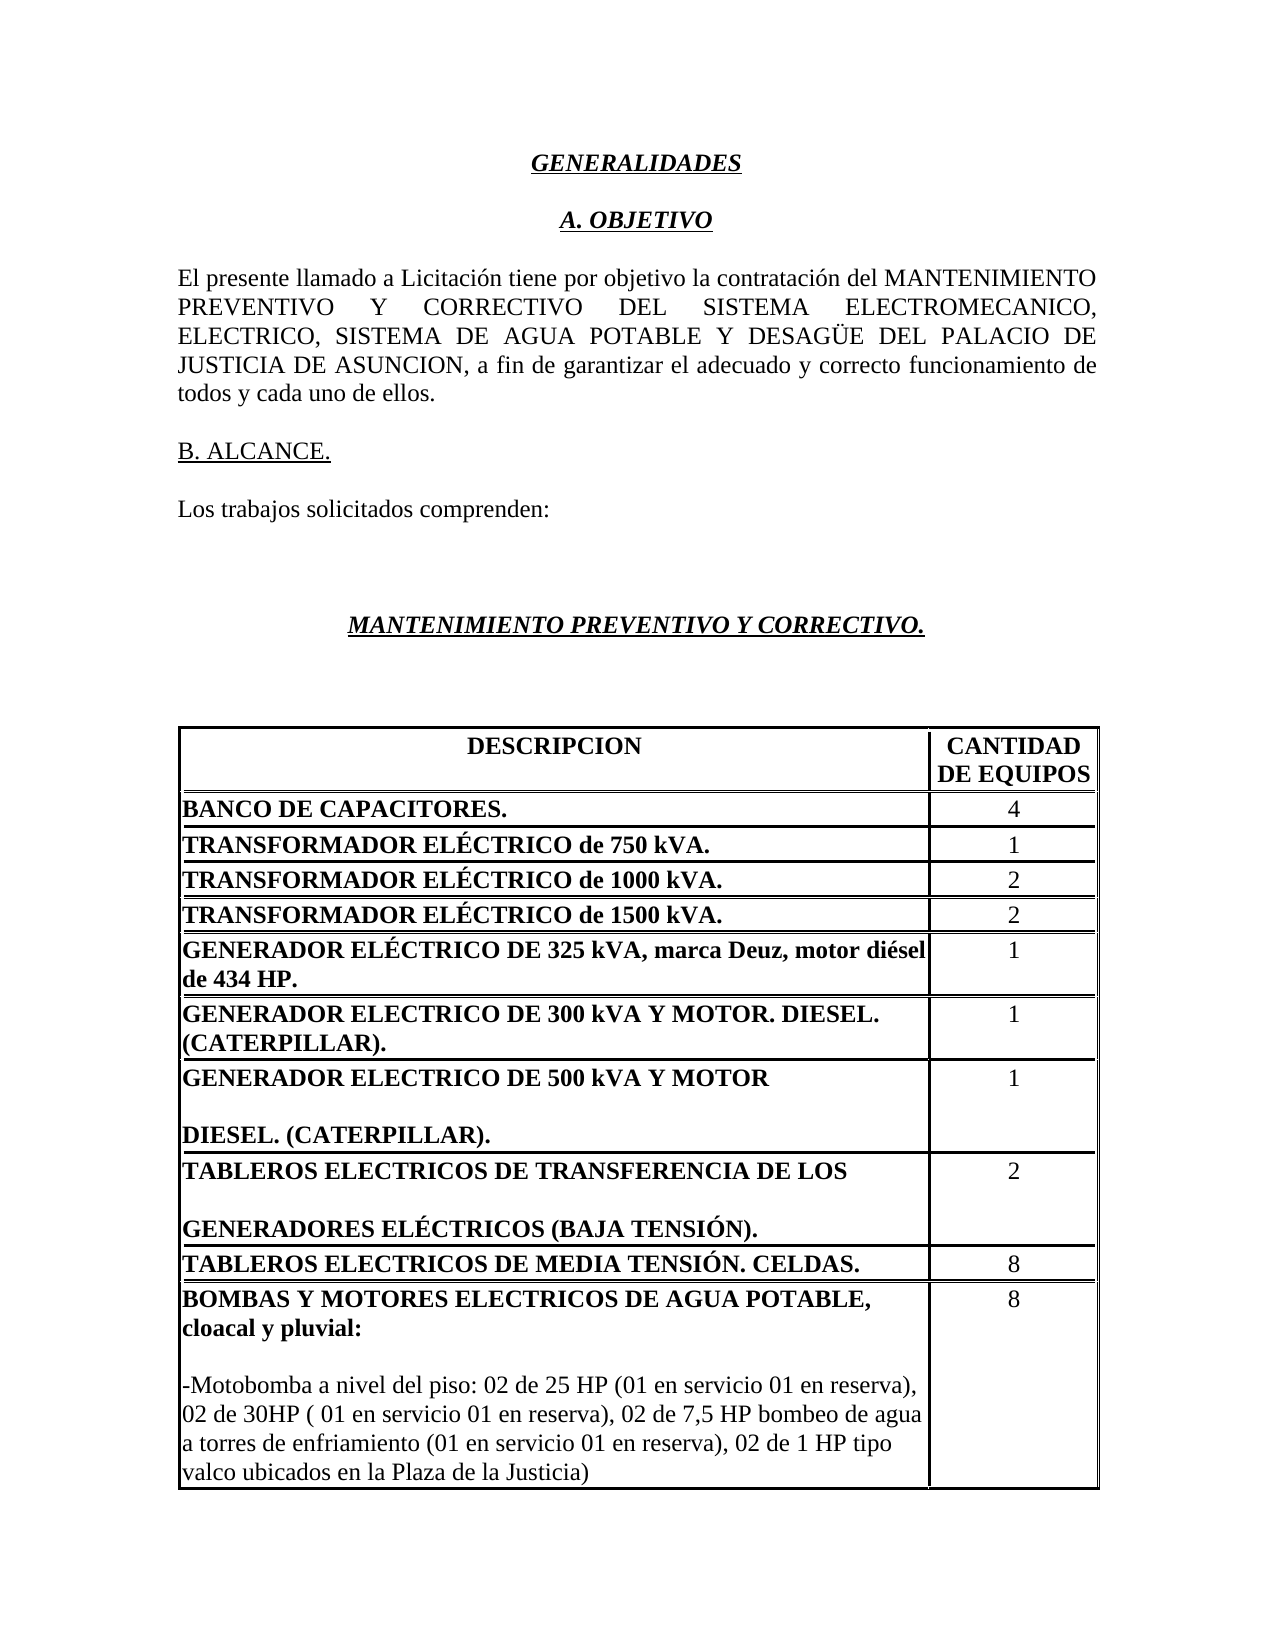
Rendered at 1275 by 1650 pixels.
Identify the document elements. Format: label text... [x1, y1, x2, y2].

table_cell GENERADOR ELECTRICO DE 300 kVA Y MOTOR. DIESEL. (CATERPILLAR). [181, 994, 928, 1058]
table_cell BANCO DE CAPACITORES. [180, 790, 929, 825]
table_cell 1 [931, 930, 1097, 994]
table_cell 8 [931, 1244, 1097, 1279]
table_cell 2 [931, 895, 1097, 930]
table_cell TABLEROS ELECTRICOS DE MEDIA TENSIÓN. CELDAS. [181, 1244, 928, 1279]
text MANTENIMIENTO PREVENTIVO Y CORRECTIVO. [177, 610, 1098, 639]
text GENERALIDADES [177, 148, 1098, 176]
table_cell GENERADOR ELÉCTRICO DE 325 kVA, marca Deuz, motor diésel de 434 HP. [181, 930, 928, 994]
table_cell TABLEROS ELECTRICOS DE TRANSFERENCIA DE LOS GENERADORES ELÉCTRICOS (BAJA TENSIÓN). [181, 1151, 928, 1244]
table_cell 2 [931, 860, 1097, 895]
table_cell 1 [931, 994, 1097, 1058]
table_cell 4 [929, 790, 1098, 825]
text A. OBJETIVO [177, 206, 1098, 234]
table_header CANTIDAD DE EQUIPOS [929, 729, 1097, 790]
table_header DESCRIPCION [181, 728, 929, 790]
text El presente llamado a Licitación tiene por objetivo la contratación del MANTENIMIENTO PREVENTIVO Y CORRECTIVO DEL SISTEMA ELECTROMECANICO, ELECTRICO, SISTEMA DE AGUA POTABLE Y DESAGÜE DEL PALACIO DE JUSTICIA DE ASUNCION, a fin de garantizar el adecuado y correcto funcionamiento de todos y cada uno de ellos. [177, 263, 1098, 407]
table_cell GENERADOR ELECTRICO DE 500 kVA Y MOTOR DIESEL. (CATERPILLAR). [180, 1058, 928, 1151]
table_cell 2 [931, 1151, 1097, 1244]
table_cell TRANSFORMADOR ELÉCTRICO de 750 kVA. [181, 825, 928, 860]
table_cell 1 [931, 825, 1097, 860]
table_cell TRANSFORMADOR ELÉCTRICO de 1500 kVA. [181, 895, 928, 930]
table_cell TRANSFORMADOR ELÉCTRICO de 1000 kVA. [181, 860, 928, 895]
table_cell 8 [929, 1279, 1097, 1487]
table_cell BOMBAS Y MOTORES ELECTRICOS DE AGUA POTABLE, cloacal y pluvial: -Motobomba a nivel del piso: 02 de 25 HP (01 en servicio 01 en reserva), 02 de 30HP ( 01 en servicio 01 en reserva), 02 de 7,5 HP bombeo de agua a torres de enfriamiento (01 en servicio 01 en reserva), 02 de 1 HP tipo valco ubicados en la Plaza de la Justicia) [181, 1279, 929, 1487]
table_cell 1 [931, 1058, 1098, 1151]
text B. ALCANCE. [177, 436, 1098, 465]
text Los trabajos solicitados comprenden: [177, 494, 1098, 523]
